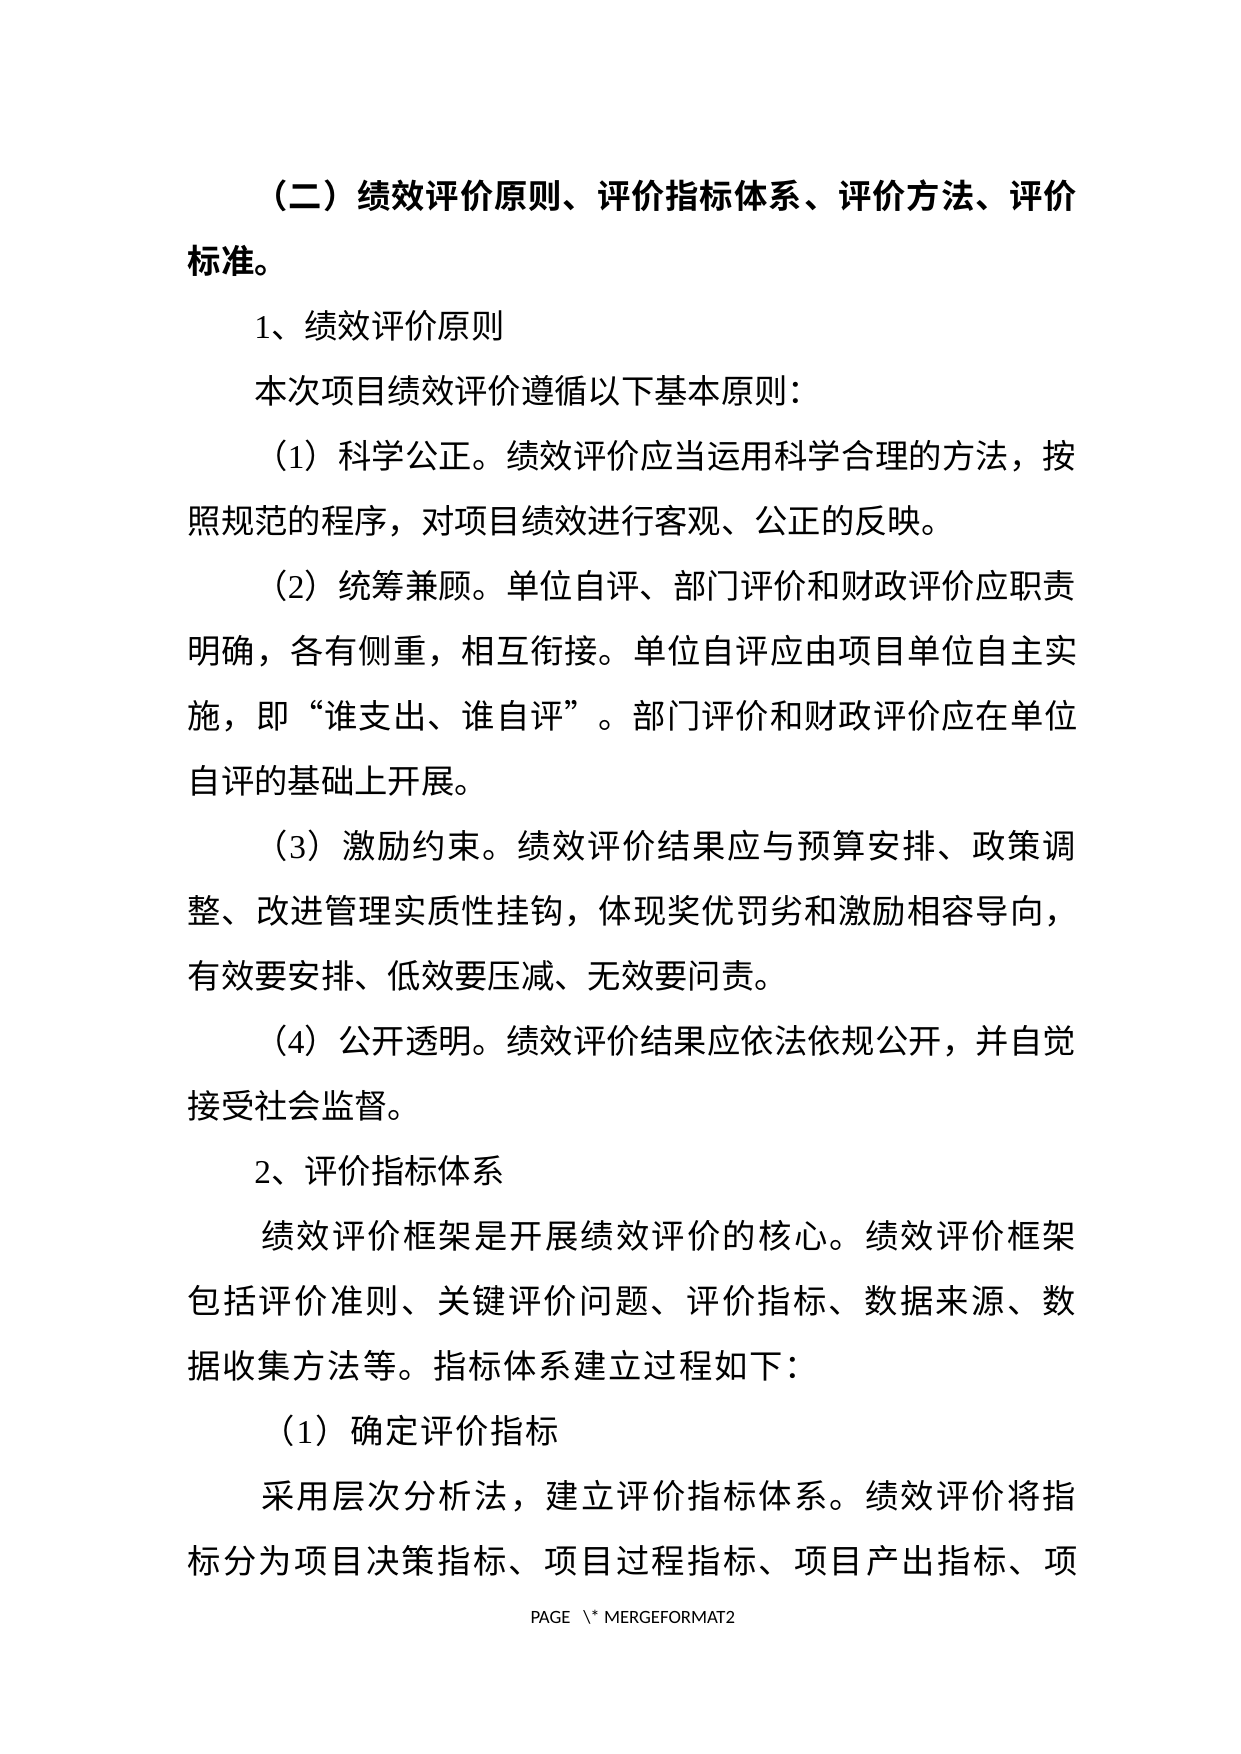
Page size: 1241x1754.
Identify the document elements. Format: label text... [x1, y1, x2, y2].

title （3）激励约束。绩效评价结果应与预算安排、政策调整、改进管理实质性挂钩，体现奖优罚劣和激励相容导向，有效要安排、低效要压减、无效要问责。 [187, 812, 1078, 1007]
title （1）科学公正。绩效评价应当运用科学合理的方法，按照规范的程序，对项目绩效进行客观、公正的反映。 [187, 422, 1078, 552]
title （2）统筹兼顾。单位自评、部门评价和财政评价应职责明确，各有侧重，相互衔接。单位自评应由项目单位自主实施，即“谁支出、谁自评”。部门评价和财政评价应在单位自评的基础上开展。 [187, 552, 1078, 812]
text 绩效评价框架是开展绩效评价的核心。绩效评价框架包括评价准则、关键评价问题、评价指标、数据来源、数据收集方法等。指标体系建立过程如下： [187, 1202, 1078, 1397]
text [187, 1462, 1078, 1592]
text （1）确定评价指标 [187, 1397, 1078, 1462]
title 1、绩效评价原则 [187, 292, 1078, 357]
text （二）绩效评价原则、评价指标体系、评价方法、评价标准。 [187, 162, 1078, 292]
title 2、评价指标体系 [187, 1137, 1078, 1202]
text 本次项目绩效评价遵循以下基本原则： [187, 357, 1078, 422]
title （4）公开透明。绩效评价结果应依法依规公开，并自觉接受社会监督。 [187, 1007, 1078, 1137]
